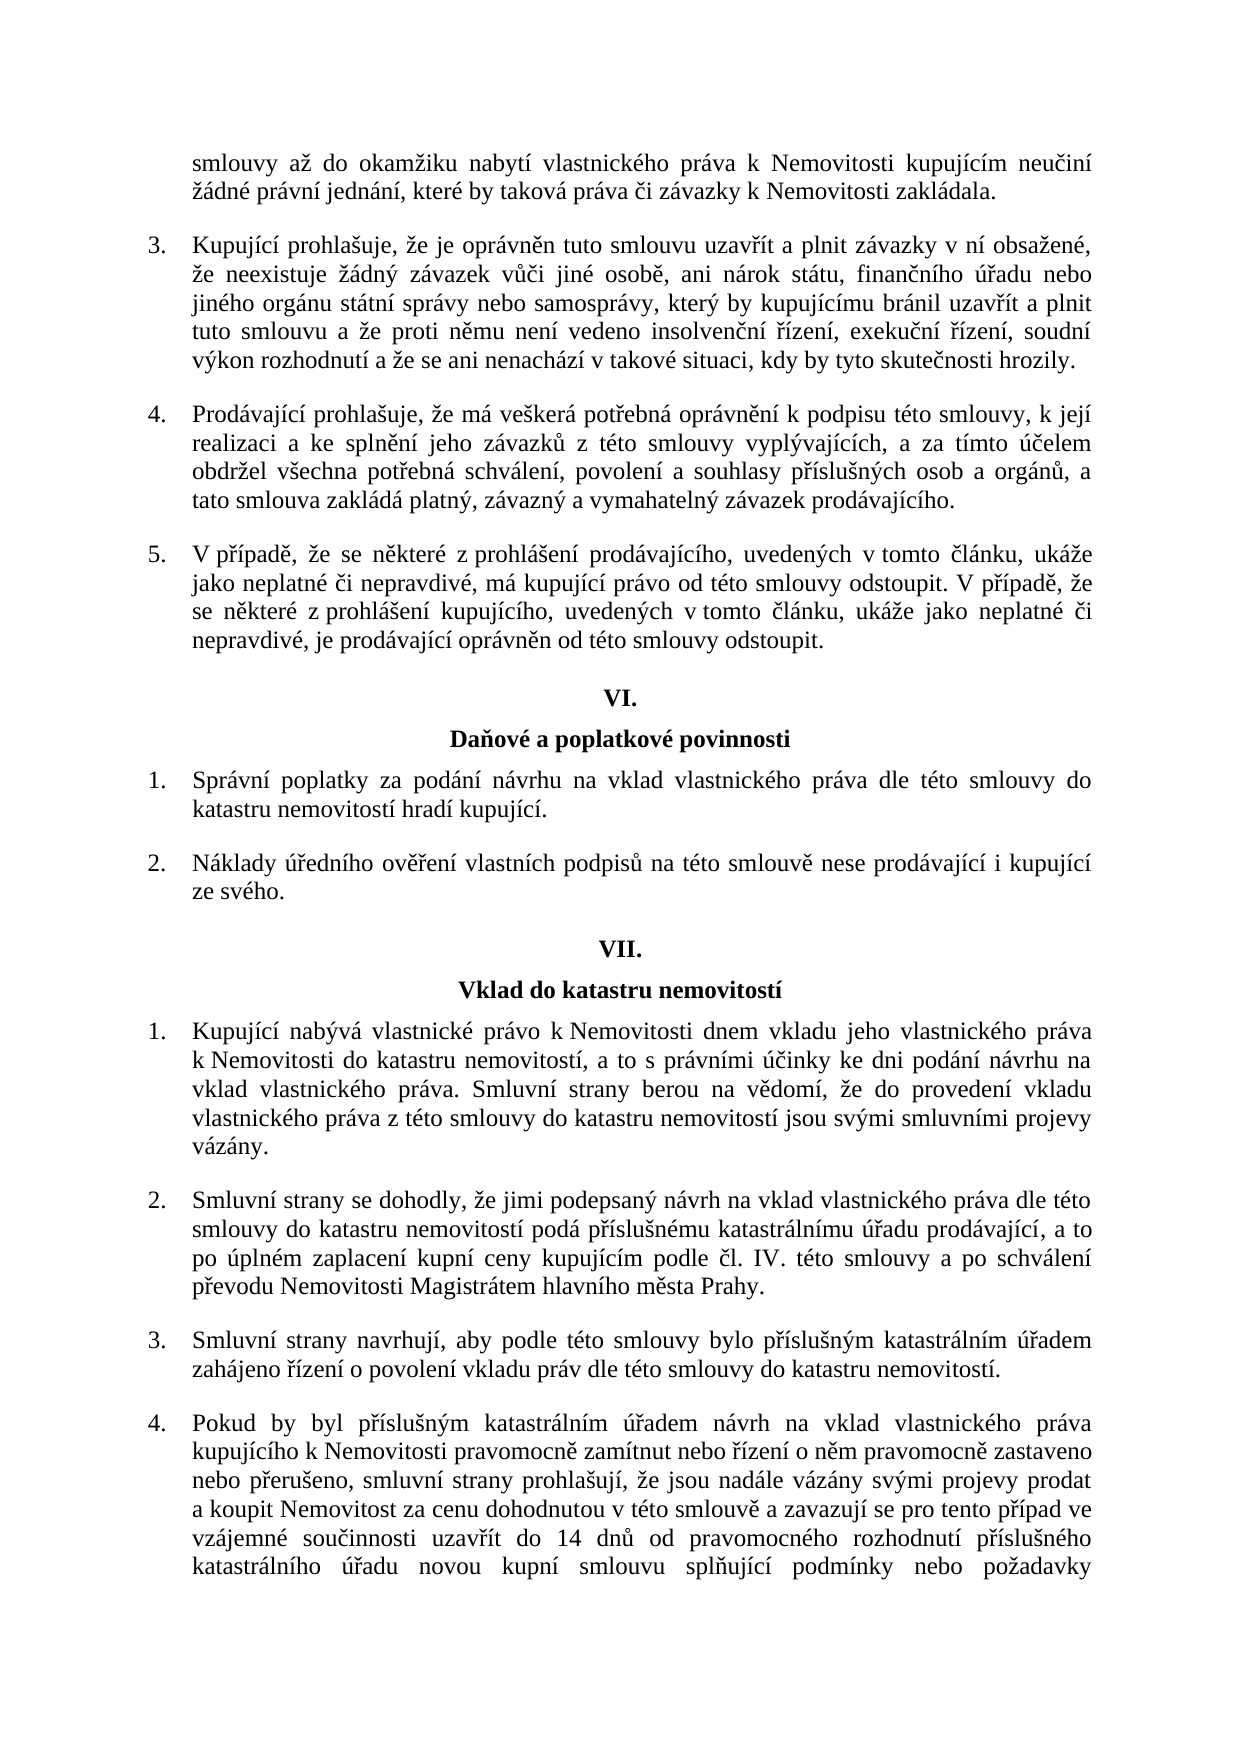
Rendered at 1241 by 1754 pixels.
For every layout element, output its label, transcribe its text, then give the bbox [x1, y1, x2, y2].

text VI. [148, 683, 1093, 711]
list Kupující nabývá vlastnické právo k Nemovitosti dnem vkladu jeho vlastnického práva k Nemovitosti do katastru nemovitostí, a to s právními účinky ke dni podání návrhu na vklad vlastnického práva. Smluvní strany berou na vědomí, že do provedení vkladu vlastnického práva z této smlouvy do katastru nemovitostí jsou svými smluvními projevy vázány. [148, 1016, 1093, 1160]
list Kupující prohlašuje, že je oprávněn tuto smlouvu uzavřít a plnit závazky v ní obsažené, že neexistuje žádný závazek vůči jiné osobě, ani nárok státu, finančního úřadu nebo jiného orgánu státní správy nebo samosprávy, který by kupujícímu bránil uzavřít a plnit tuto smlouvu a že proti němu není vedeno insolvenční řízení, exekuční řízení, soudní výkon rozhodnutí a že se ani nenachází v takové situaci, kdy by tyto skutečnosti hrozily. [148, 230, 1093, 374]
list Prodávající prohlašuje, že má veškerá potřebná oprávnění k podpisu této smlouvy, k její realizaci a ke splnění jeho závazků z této smlouvy vyplývajících, a za tímto účelem obdržel všechna potřebná schválení, povolení a souhlasy příslušných osob a orgánů, a tato smlouva zakládá platný, závazný a vymahatelný závazek prodávajícího. [148, 399, 1093, 514]
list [148, 1408, 1093, 1580]
text VII. [148, 934, 1093, 963]
text Vklad do katastru nemovitostí [148, 975, 1093, 1004]
list Smluvní strany se dohodly, že jimi podepsaný návrh na vklad vlastnického práva dle této smlouvy do katastru nemovitostí podá příslušnému katastrálnímu úřadu prodávající, a to po úplném zaplacení kupní ceny kupujícím podle čl. IV. této smlouvy a po schválení převodu Nemovitosti Magistrátem hlavního města Prahy. [148, 1185, 1093, 1300]
list V případě, že se některé z prohlášení prodávajícího, uvedených v tomto článku, ukáže jako neplatné či nepravdivé, má kupující právo od této smlouvy odstoupit. V případě, že se některé z prohlášení kupujícího, uvedených v tomto článku, ukáže jako neplatné či nepravdivé, je prodávající oprávněn od této smlouvy odstoupit. [148, 539, 1093, 654]
list Správní poplatky za podání návrhu na vklad vlastnického práva dle této smlouvy do katastru nemovitostí hradí kupující. [148, 765, 1093, 823]
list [148, 148, 1093, 205]
text Daňové a poplatkové povinnosti [148, 724, 1093, 753]
list Smluvní strany navrhují, aby podle této smlouvy bylo příslušným katastrálním úřadem zahájeno řízení o povolení vkladu práv dle této smlouvy do katastru nemovitostí. [148, 1325, 1093, 1383]
list Náklady úředního ověření vlastních podpisů na této smlouvě nese prodávající i kupující ze svého. [147, 848, 1093, 905]
